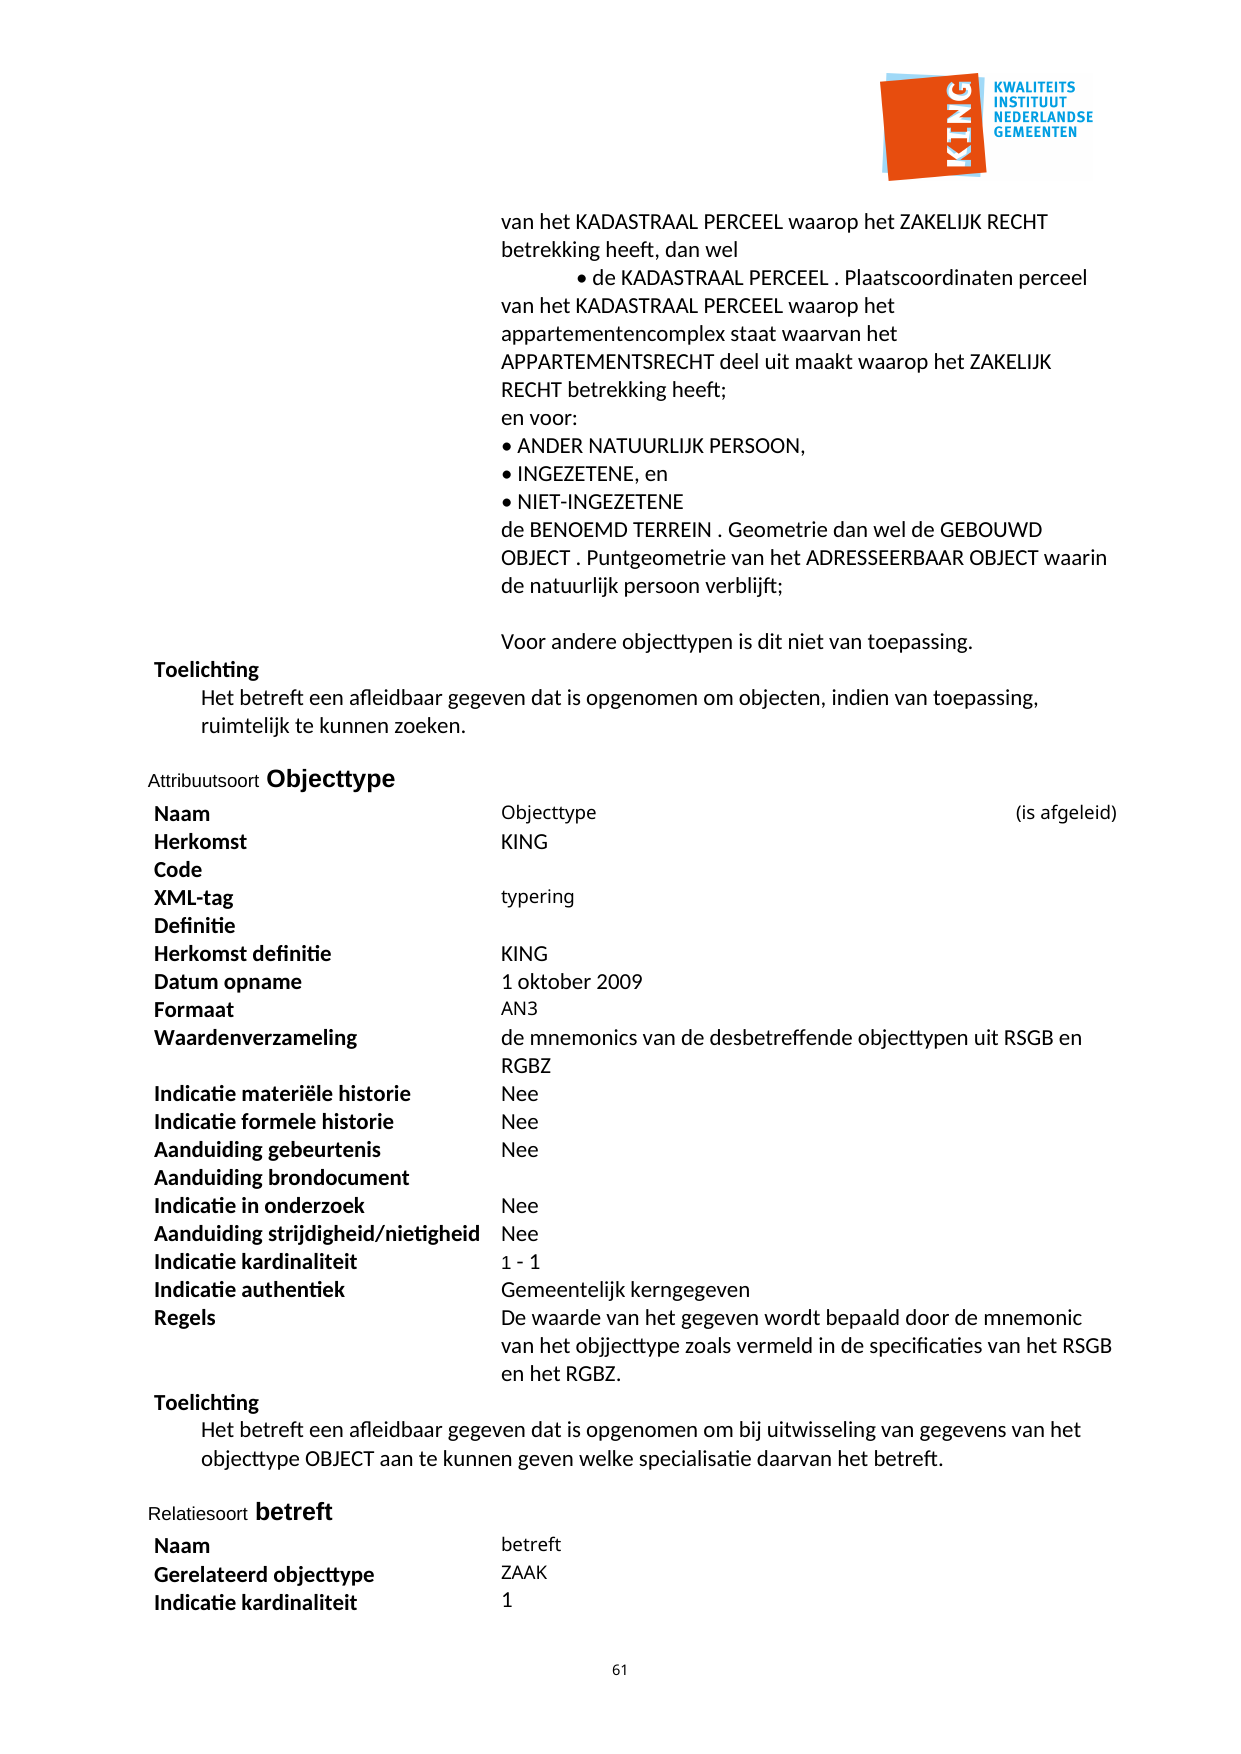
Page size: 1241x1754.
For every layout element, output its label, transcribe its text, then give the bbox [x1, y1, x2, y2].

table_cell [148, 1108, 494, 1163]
text Attribuutsoort Objecttype [148, 764, 1092, 793]
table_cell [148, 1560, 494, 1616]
picture [880, 73, 1093, 181]
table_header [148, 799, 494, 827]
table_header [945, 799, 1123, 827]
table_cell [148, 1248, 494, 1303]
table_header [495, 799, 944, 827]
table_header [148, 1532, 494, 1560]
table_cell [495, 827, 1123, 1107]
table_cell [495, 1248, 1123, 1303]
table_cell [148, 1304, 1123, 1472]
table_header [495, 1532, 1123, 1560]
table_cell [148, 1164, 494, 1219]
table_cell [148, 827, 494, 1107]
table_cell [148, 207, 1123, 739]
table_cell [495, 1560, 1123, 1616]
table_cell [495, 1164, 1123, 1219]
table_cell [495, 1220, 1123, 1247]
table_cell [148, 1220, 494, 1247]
text Relatiesoort betreft [148, 1497, 1092, 1525]
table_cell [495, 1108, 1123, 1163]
